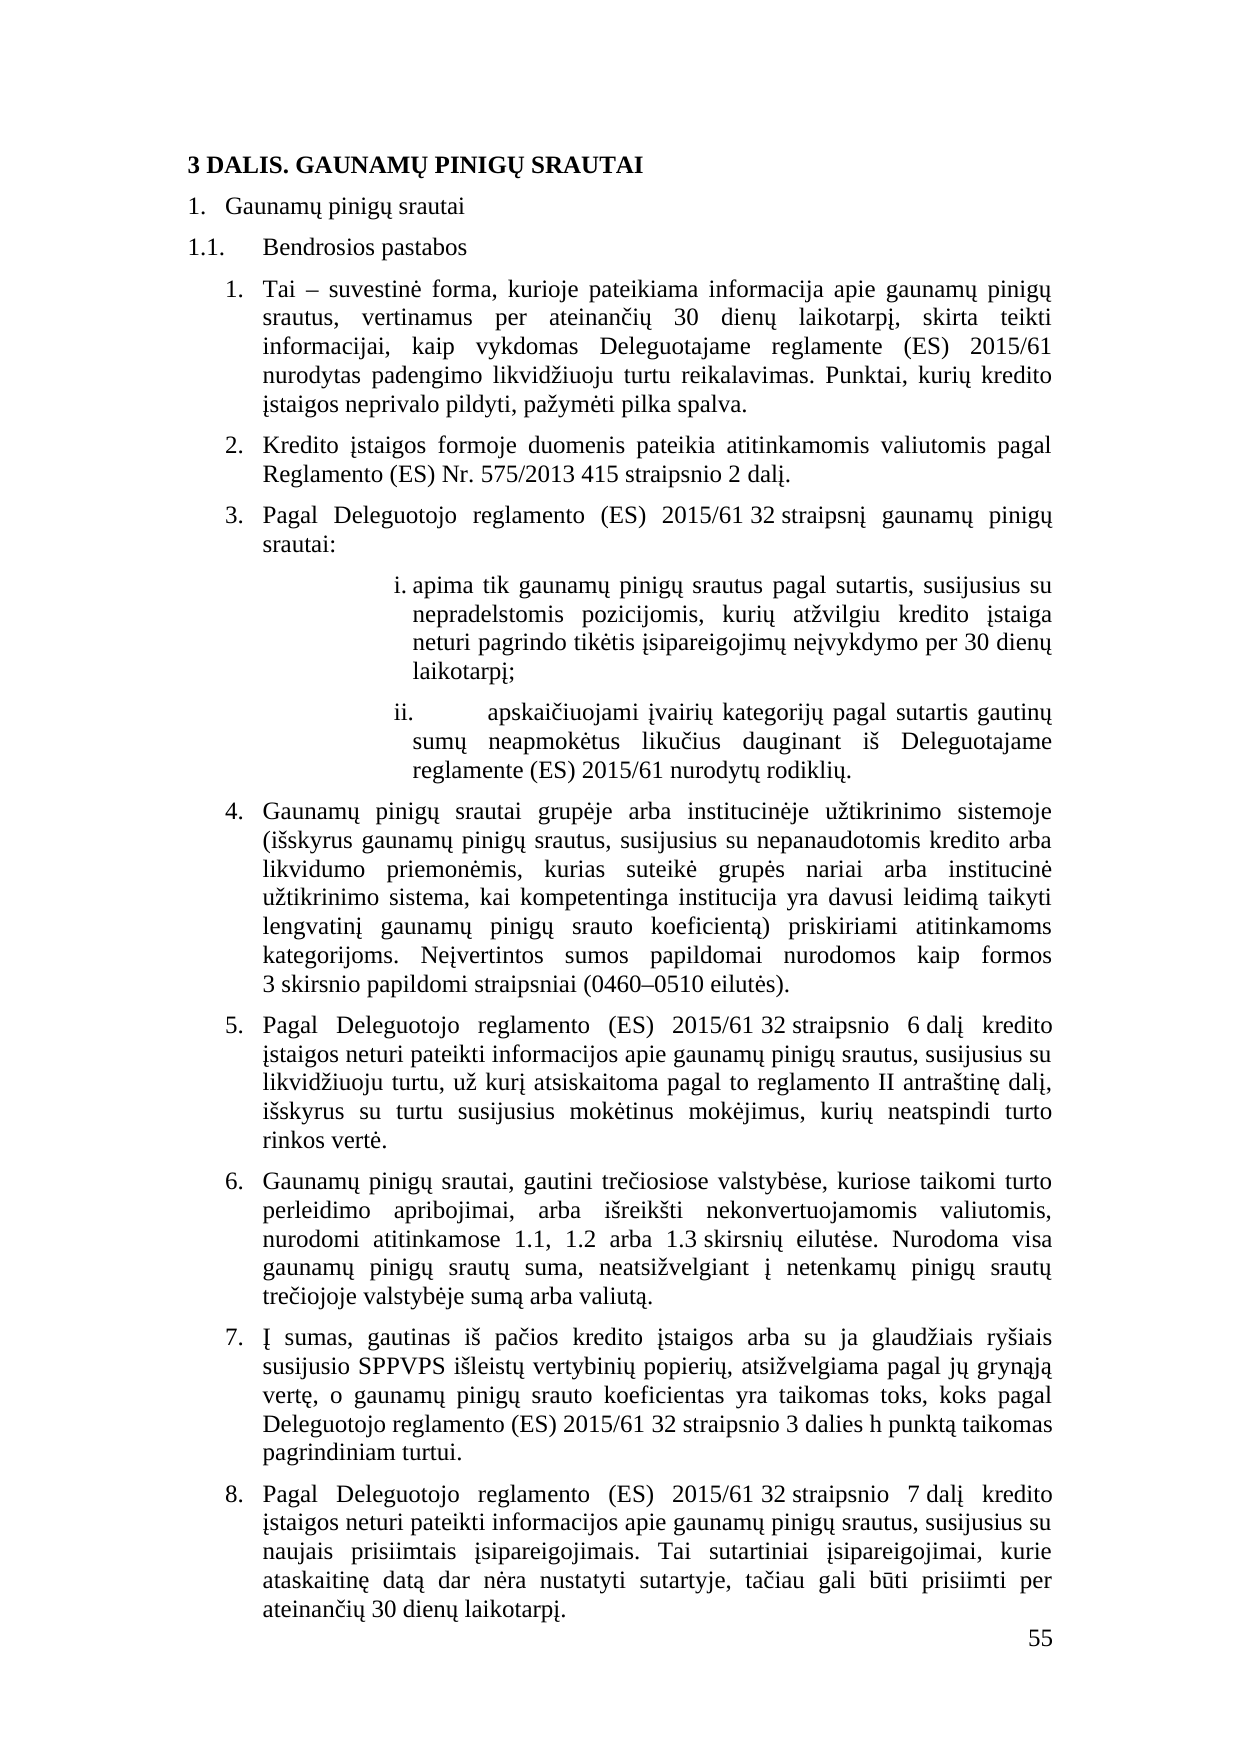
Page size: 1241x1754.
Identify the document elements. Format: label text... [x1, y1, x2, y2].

text Gaunamų pinigų srautai grupėje arba institucinėje užtikrinimo sistemoje (išskyrus gaunamų pinigų srautus, susijusius su nepanaudotomis kredito arba likvidumo priemonėmis, kurias suteikė grupės nariai arba institucinė užtikrinimo sistema, kai kompetentinga institucija yra davusi leidimą taikyti lengvatinį gaunamų pinigų srauto koeficientą) priskiriami atitinkamoms kategorijoms. Neįvertintos sumos papildomai nurodomos kaip formos 3 skirsnio papildomi straipsniai (0460–0510 eilutės). [225, 796, 1053, 997]
list Tai – suvestinė forma, kurioje pateikiama informacija apie gaunamų pinigų srautus, vertinamus per ateinančių 30 dienų laikotarpį, skirta teikti informacijai, kaip vykdomas Deleguotajame reglamente (ES) 2015/61 nurodytas padengimo likvidžiuoju turtu reikalavimas. Punktai, kurių kredito įstaigos neprivalo pildyti, pažymėti pilka spalva. [225, 274, 1053, 417]
list 1.1. Bendrosios pastabos [187, 232, 1053, 261]
text Pagal Deleguotojo reglamento (ES) 2015/61 32 straipsnį gaunamų pinigų srautai: [225, 500, 1053, 557]
text Kredito įstaigos formoje duomenis pateikia atitinkamomis valiutomis pagal Reglamento (ES) Nr. 575/2013 415 straipsnio 2 dalį. [225, 430, 1053, 487]
text ii. apskaičiuojami įvairių kategorijų pagal sutartis gautinų sumų neapmokėtus likučius dauginant iš Deleguotajame reglamente (ES) 2015/61 nurodytų rodiklių. [394, 697, 1053, 784]
text Į sumas, gautinas iš pačios kredito įstaigos arba su ja glaudžiais ryšiais susijusio SPPVPS išleistų vertybinių popierių, atsižvelgiama pagal jų grynąją vertę, o gaunamų pinigų srauto koeficientas yra taikomas toks, koks pagal Deleguotojo reglamento (ES) 2015/61 32 straipsnio 3 dalies h punktą taikomas pagrindiniam turtui. [225, 1322, 1053, 1466]
text Pagal Deleguotojo reglamento (ES) 2015/61 32 straipsnio 6 dalį kredito įstaigos neturi pateikti informacijos apie gaunamų pinigų srautus, susijusius su likvidžiuoju turtu, už kurį atsiskaitoma pagal to reglamento II antraštinę dalį, išskyrus su turtu susijusius mokėtinus mokėjimus, kurių neatspindi turto rinkos vertė. [225, 1010, 1053, 1154]
text 3 DALIS. GAUNAMŲ PINIGŲ SRAUTAI [187, 150, 1053, 179]
text i. apima tik gaunamų pinigų srautus pagal sutartis, susijusius su nepradelstomis pozicijomis, kurių atžvilgiu kredito įstaiga neturi pagrindo tikėtis įsipareigojimų neįvykdymo per 30 dienų laikotarpį; [394, 570, 1053, 685]
list 1. Gaunamų pinigų srautai [187, 191, 1053, 220]
text Gaunamų pinigų srautai, gautini trečiosiose valstybėse, kuriose taikomi turto perleidimo apribojimai, arba išreikšti nekonvertuojamomis valiutomis, nurodomi atitinkamose 1.1, 1.2 arba 1.3 skirsnių eilutėse. Nurodoma visa gaunamų pinigų srautų suma, neatsižvelgiant į netenkamų pinigų srautų trečiojoje valstybėje sumą arba valiutą. [225, 1166, 1053, 1310]
text Pagal Deleguotojo reglamento (ES) 2015/61 32 straipsnio 7 dalį kredito įstaigos neturi pateikti informacijos apie gaunamų pinigų srautus, susijusius su naujais prisiimtais įsipareigojimais. Tai sutartiniai įsipareigojimai, kurie ataskaitinę datą dar nėra nustatyti sutartyje, tačiau gali būti prisiimti per ateinančių 30 dienų laikotarpį. [225, 1479, 1053, 1622]
